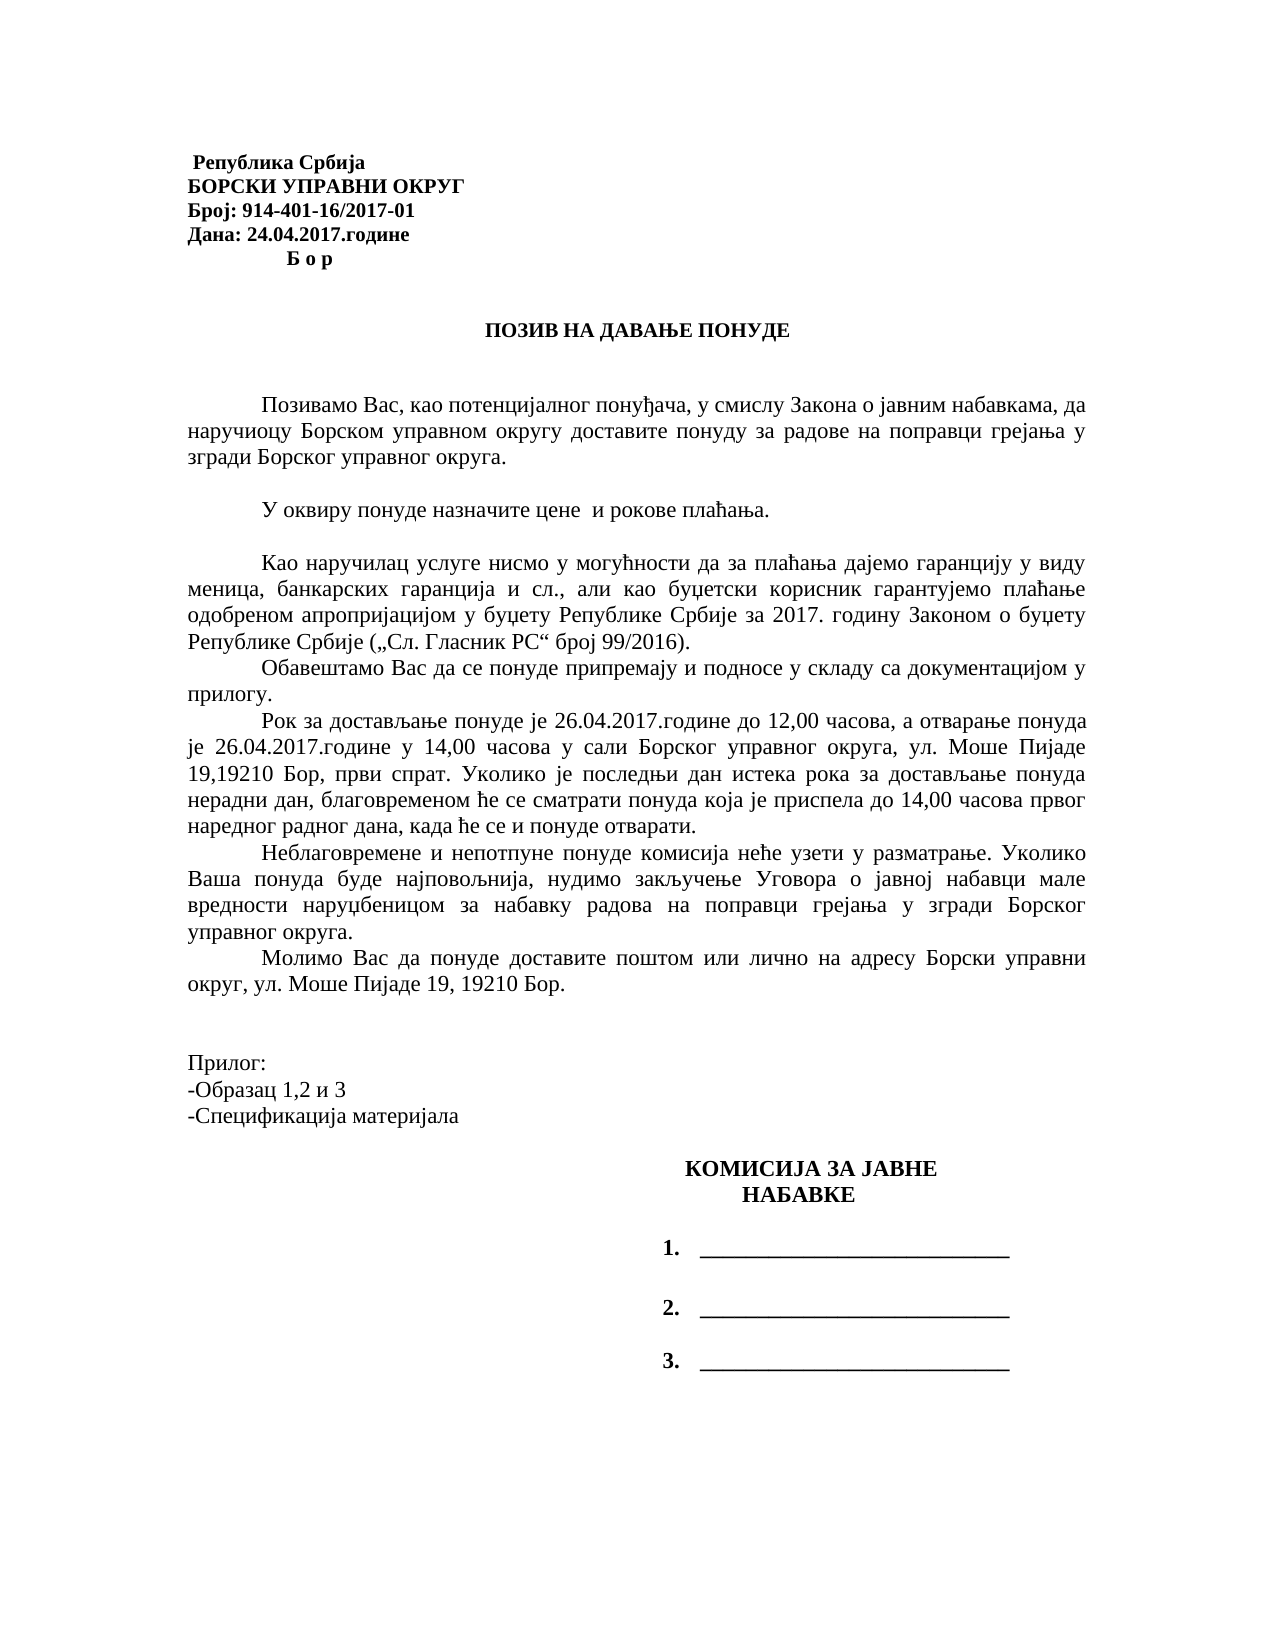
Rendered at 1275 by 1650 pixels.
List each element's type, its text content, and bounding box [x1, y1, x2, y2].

text Позивамо Вас, као потенцијалног понуђача, у смислу Закона о јавним набавкама, да наручиоцу Борском управном округу доставите понуду за радове на поправци грејања у згради Борског управног округа. [187, 391, 1087, 470]
text БОРСКИ УПРАВНИ ОКРУГ [187, 174, 1087, 198]
text Рок за достављање понуде је 26.04.2017.године до 12,00 часова, а отварање понуда је 26.04.2017.године у 14,00 часова у сали Борског управног округа, ул. Моше Пијаде 19,19210 Бор, први спрат. Уколико је последњи дан истека рока за достављање понуда нерадни дан, благовременом ће се сматрати понуда која је приспела до 14,00 часова првог наредног радног дана, када ће се и понуде отварати. [187, 707, 1087, 839]
list ___________________________ [662, 1234, 1087, 1260]
text Неблаговремене и непотпуне понуде комисија неће узети у разматрање. Уколико Ваша понуда буде најповољнија, нудимо закључење Уговора о јавној набавци мале вредности наруџбеницом за набавку радова на поправци грејања у згради Борског управног округа. [187, 839, 1087, 944]
text Као наручилац услуге нисмо у могућности да за плаћања дајемо гаранцију у виду меница, банкарских гаранција и сл., али као буџетски корисник гарантујемо плаћање одобреном апропријацијом у буџету Републике Србије за 2017. годину Законом о буџету Републике Србије („Сл. Гласник РС“ број 99/2016). [187, 549, 1087, 654]
text Дана: 24.04.2017.године [187, 222, 1087, 246]
text КОМИСИЈА ЗА ЈАВНЕ [187, 1155, 1087, 1181]
text Обавештамо Вас да се понуде припремају и подносе у складу са документацијом у прилогу. [187, 654, 1087, 707]
text Молимо Вас да понуде доставите поштом или лично на адресу Борски управни округ, ул. Моше Пијаде 19, 19210 Бор. [187, 944, 1087, 997]
text Број: 914-401-16/2017-01 [187, 198, 1087, 222]
text Б о р [187, 246, 1087, 270]
text НАБАВКЕ [187, 1181, 1087, 1208]
text У оквиру понуде назначите цене и рокове плаћања. [187, 496, 1087, 522]
text ПОЗИВ НА ДАВАЊЕ ПОНУДЕ [187, 318, 1087, 342]
text Република Србија [187, 150, 1087, 174]
list ___________________________ [662, 1294, 1087, 1321]
text Прилог: [187, 1049, 1087, 1076]
text -Спецификација материјала [187, 1102, 1087, 1128]
list ___________________________ [662, 1347, 1087, 1373]
text -Образац 1,2 и 3 [187, 1076, 1087, 1102]
